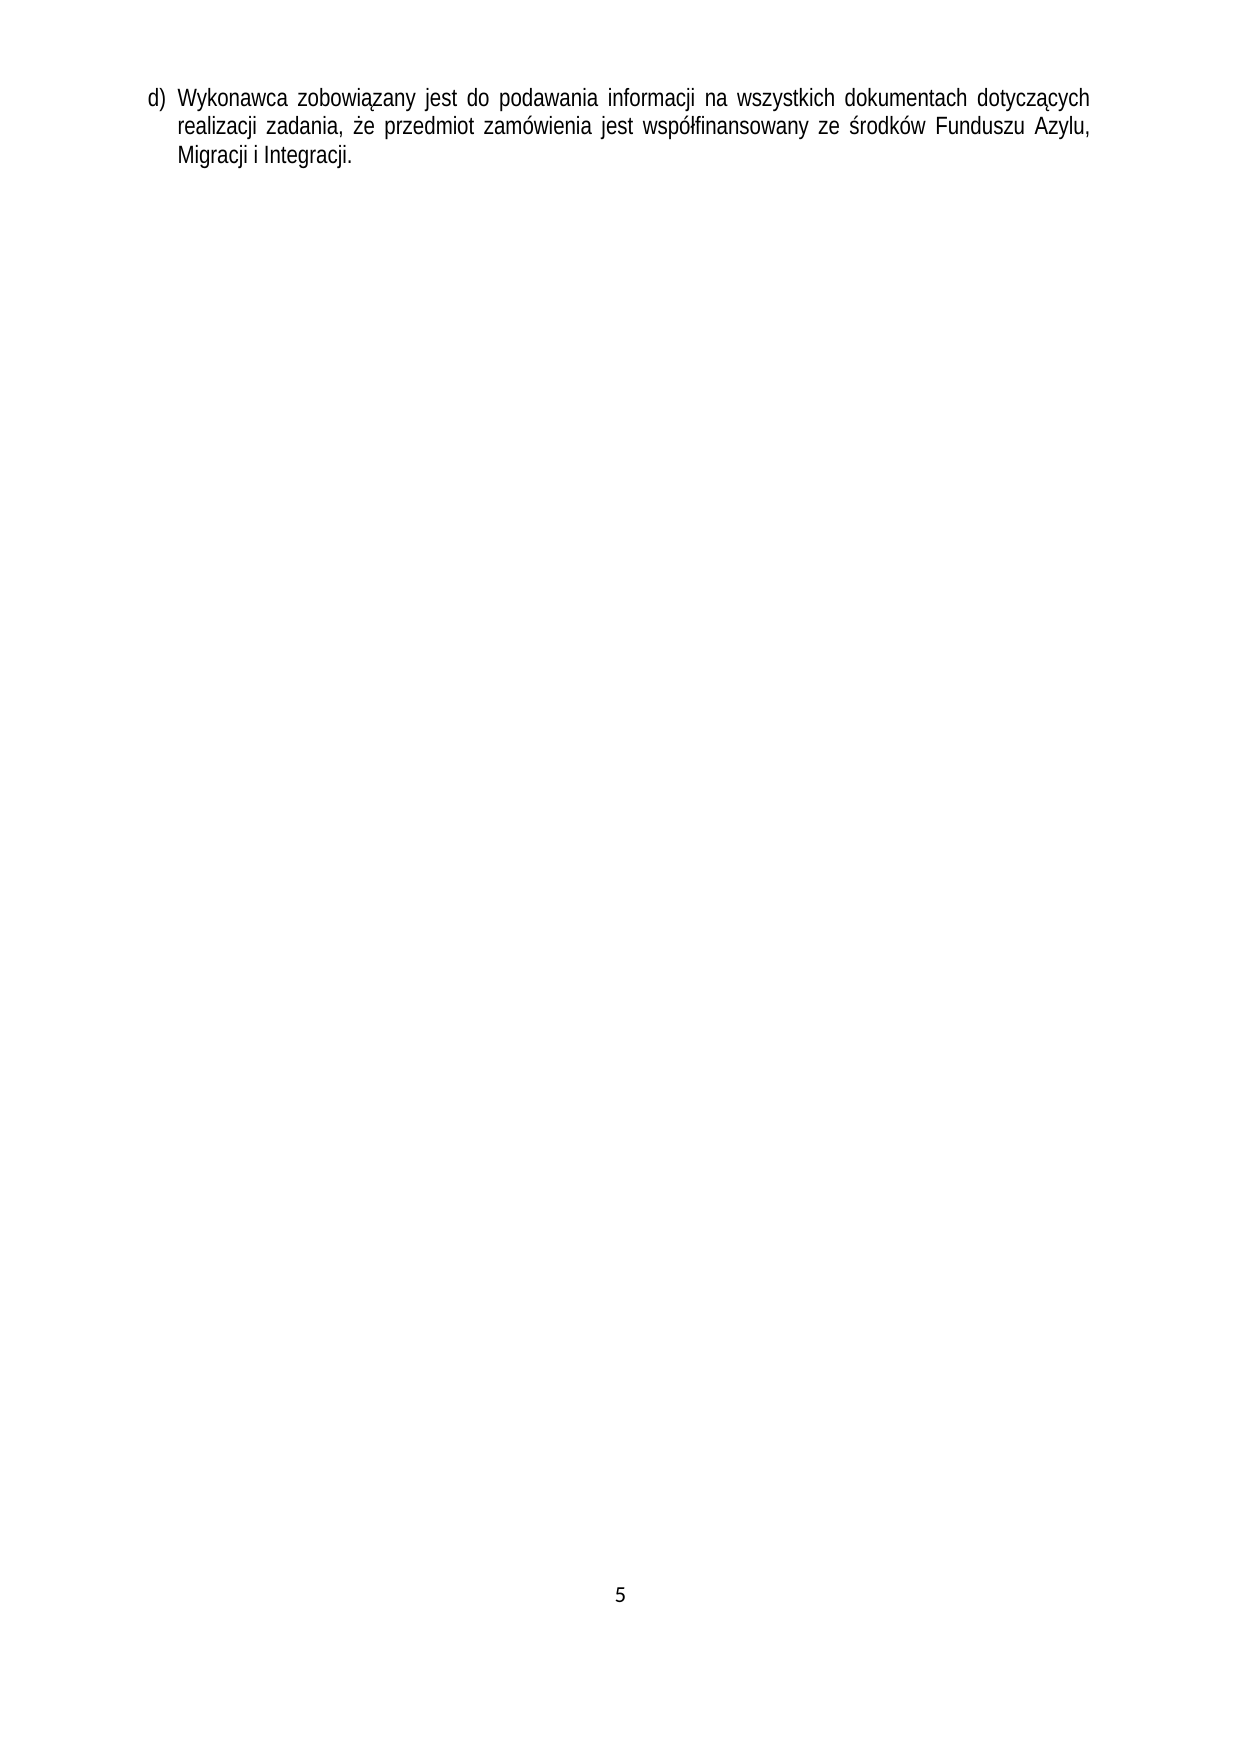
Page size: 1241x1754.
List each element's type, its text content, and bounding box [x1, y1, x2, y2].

list Wykonawca zobowiązany jest do podawania informacji na wszystkich dokumentach dotyczących realizacji zadania, że przedmiot zamówienia jest współfinansowany ze środków Funduszu Azylu, Migracji i Integracji. [148, 83, 1092, 169]
